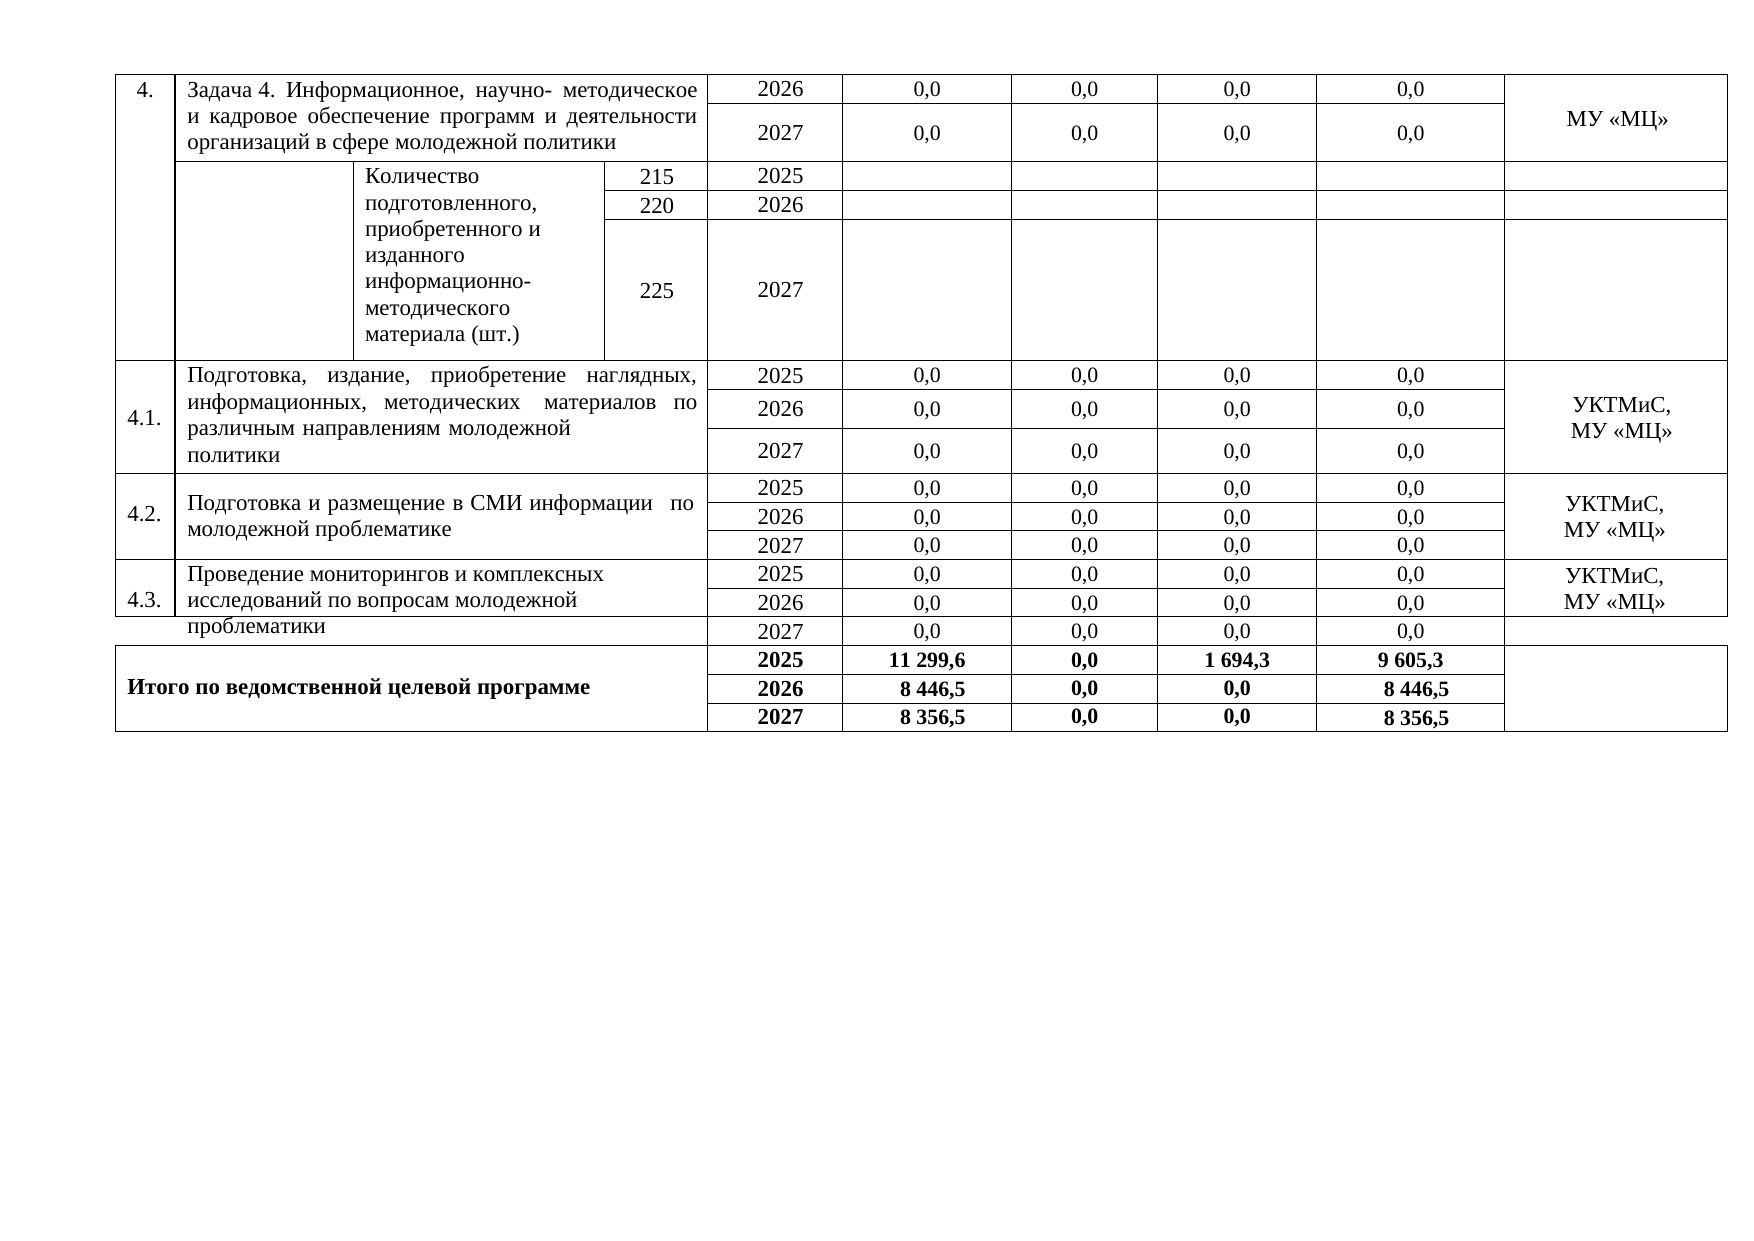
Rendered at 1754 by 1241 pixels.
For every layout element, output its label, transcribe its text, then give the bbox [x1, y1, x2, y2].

table_cell [1012, 191, 1157, 219]
table_cell 0,0 [843, 589, 1011, 616]
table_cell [176, 75, 707, 161]
table_cell 0,0 [1158, 390, 1316, 428]
table_cell 0,0 [843, 361, 1011, 389]
table_cell [1012, 162, 1157, 190]
table_cell 0,0 [843, 503, 1011, 530]
table_cell [1317, 220, 1504, 360]
table_cell 11 299,6 [843, 646, 1011, 674]
table_cell 0,0 [843, 617, 1011, 645]
table_cell 0,0 [1158, 104, 1316, 161]
table_cell 0,0 [1158, 429, 1316, 473]
table_cell 0,0 [1317, 474, 1504, 502]
table_cell [176, 162, 353, 360]
table_cell 0,0 [843, 531, 1011, 559]
table_cell Подготовка, издание, приобретение наглядных, информационных, методических материалов по различным направлениям молодежной политики [176, 361, 707, 473]
table_cell 8 356,5 [843, 704, 1011, 731]
table_cell УКТМиС, МУ «МЦ» [1505, 361, 1727, 473]
table_cell 0,0 [1012, 675, 1157, 702]
table_cell 2027 [708, 531, 842, 559]
table_cell 2026 [708, 503, 842, 530]
table_cell [1317, 162, 1504, 190]
table_cell 0,0 [1317, 589, 1504, 616]
table_cell 0,0 [1317, 560, 1504, 588]
table_cell 0,0 [843, 474, 1011, 502]
table_cell 0,0 [1158, 474, 1316, 502]
table_cell 2025 [708, 162, 842, 190]
table_cell 2026 [708, 675, 842, 702]
table_cell 0,0 [1012, 617, 1157, 645]
table_cell Итого по ведомственной целевой программе [116, 646, 707, 731]
table_cell 0,0 [1317, 75, 1504, 102]
table_cell 4.1. [116, 361, 174, 473]
table_cell 0,0 [1012, 361, 1157, 389]
table_cell УКТМиС, МУ «МЦ» [1505, 474, 1727, 559]
table_cell 0,0 [843, 75, 1011, 102]
table_cell 0,0 [1012, 390, 1157, 428]
table_cell 0,0 [1158, 361, 1316, 389]
table_cell 2025 [708, 646, 842, 674]
table_cell 2027 [708, 104, 842, 161]
table_cell УКТМиС, МУ «МЦ» [1505, 75, 1727, 161]
table_cell 0,0 [1012, 75, 1157, 102]
table_cell 0,0 [1317, 531, 1504, 559]
table_cell [1317, 191, 1504, 219]
table_cell 2025 [708, 474, 842, 502]
table_cell УКТМиС, МУ «МЦ» [1505, 560, 1727, 616]
table_cell 0,0 [1012, 704, 1157, 731]
table_cell 0,0 [1158, 531, 1316, 559]
table_cell [1505, 191, 1727, 219]
table_cell 2027 [708, 617, 842, 645]
table_cell 4.2. [116, 474, 174, 559]
table_cell 0,0 [1158, 589, 1316, 616]
table_cell 0,0 [1012, 503, 1157, 530]
table_cell [1505, 646, 1727, 731]
table_cell 0,0 [1317, 503, 1504, 530]
table_cell 0,0 [1317, 361, 1504, 389]
table_cell Подготовка и размещение в СМИ информации по молодежной проблематике [176, 474, 707, 559]
table_cell 0,0 [1012, 560, 1157, 588]
table_cell 0,0 [843, 390, 1011, 428]
table_cell 2026 [708, 589, 842, 616]
table_cell 8 446,5 [1317, 675, 1504, 702]
table_cell 2026 [708, 75, 842, 102]
table_cell 0,0 [1012, 531, 1157, 559]
table_cell [843, 220, 1011, 360]
table_cell 0,0 [1012, 646, 1157, 674]
table_cell 0,0 [1012, 104, 1157, 161]
table_cell 2025 [708, 361, 842, 389]
table_cell 4.3. [116, 560, 174, 616]
table_cell 0,0 [1012, 429, 1157, 473]
table_cell 0,0 [1317, 617, 1504, 645]
table_cell 0,0 [1158, 675, 1316, 702]
table_cell 2027 [708, 704, 842, 731]
table_cell [1505, 220, 1727, 360]
table_cell 2026 [708, 191, 842, 219]
table_cell [843, 162, 1011, 190]
table_cell 0,0 [1317, 390, 1504, 428]
table_cell 2026 [708, 390, 842, 428]
table_cell 215 [605, 162, 707, 190]
table_cell 8 446,5 [843, 675, 1011, 702]
table_cell 9 605,3 [1317, 646, 1504, 674]
table_cell 0,0 [843, 560, 1011, 588]
table_cell 0,0 [1158, 617, 1316, 645]
table_cell 0,0 [1317, 104, 1504, 161]
table_cell 2027 [708, 220, 842, 360]
table_cell [1158, 220, 1316, 360]
table_cell 220 [605, 191, 707, 219]
table_cell [843, 191, 1011, 219]
table_cell [1158, 191, 1316, 219]
table_cell 0,0 [1158, 75, 1316, 102]
table_cell [1012, 220, 1157, 360]
table_cell 0,0 [1158, 560, 1316, 588]
table_cell 0,0 [843, 104, 1011, 161]
table_cell 225 [605, 220, 707, 360]
table_cell [1505, 162, 1727, 190]
table_cell 0,0 [1158, 503, 1316, 530]
table_cell 8 356,5 [1317, 704, 1504, 731]
table_cell 0,0 [1158, 704, 1316, 731]
table_cell 0,0 [1317, 429, 1504, 473]
table_cell 4. [116, 75, 174, 360]
table_cell 1 694,3 [1158, 646, 1316, 674]
table_cell 0,0 [1012, 589, 1157, 616]
table_cell 2025 [708, 560, 842, 588]
table_cell Проведение мониторингов и комплексных исследований по вопросам молодежной проблематики [176, 560, 707, 616]
table_cell [1158, 162, 1316, 190]
table_cell 0,0 [843, 429, 1011, 473]
table_cell Количество подготовленного, приобретенного и изданного информационно- методического материала (шт.) [354, 162, 604, 360]
table_cell 2027 [708, 429, 842, 473]
table_cell 0,0 [1012, 474, 1157, 502]
